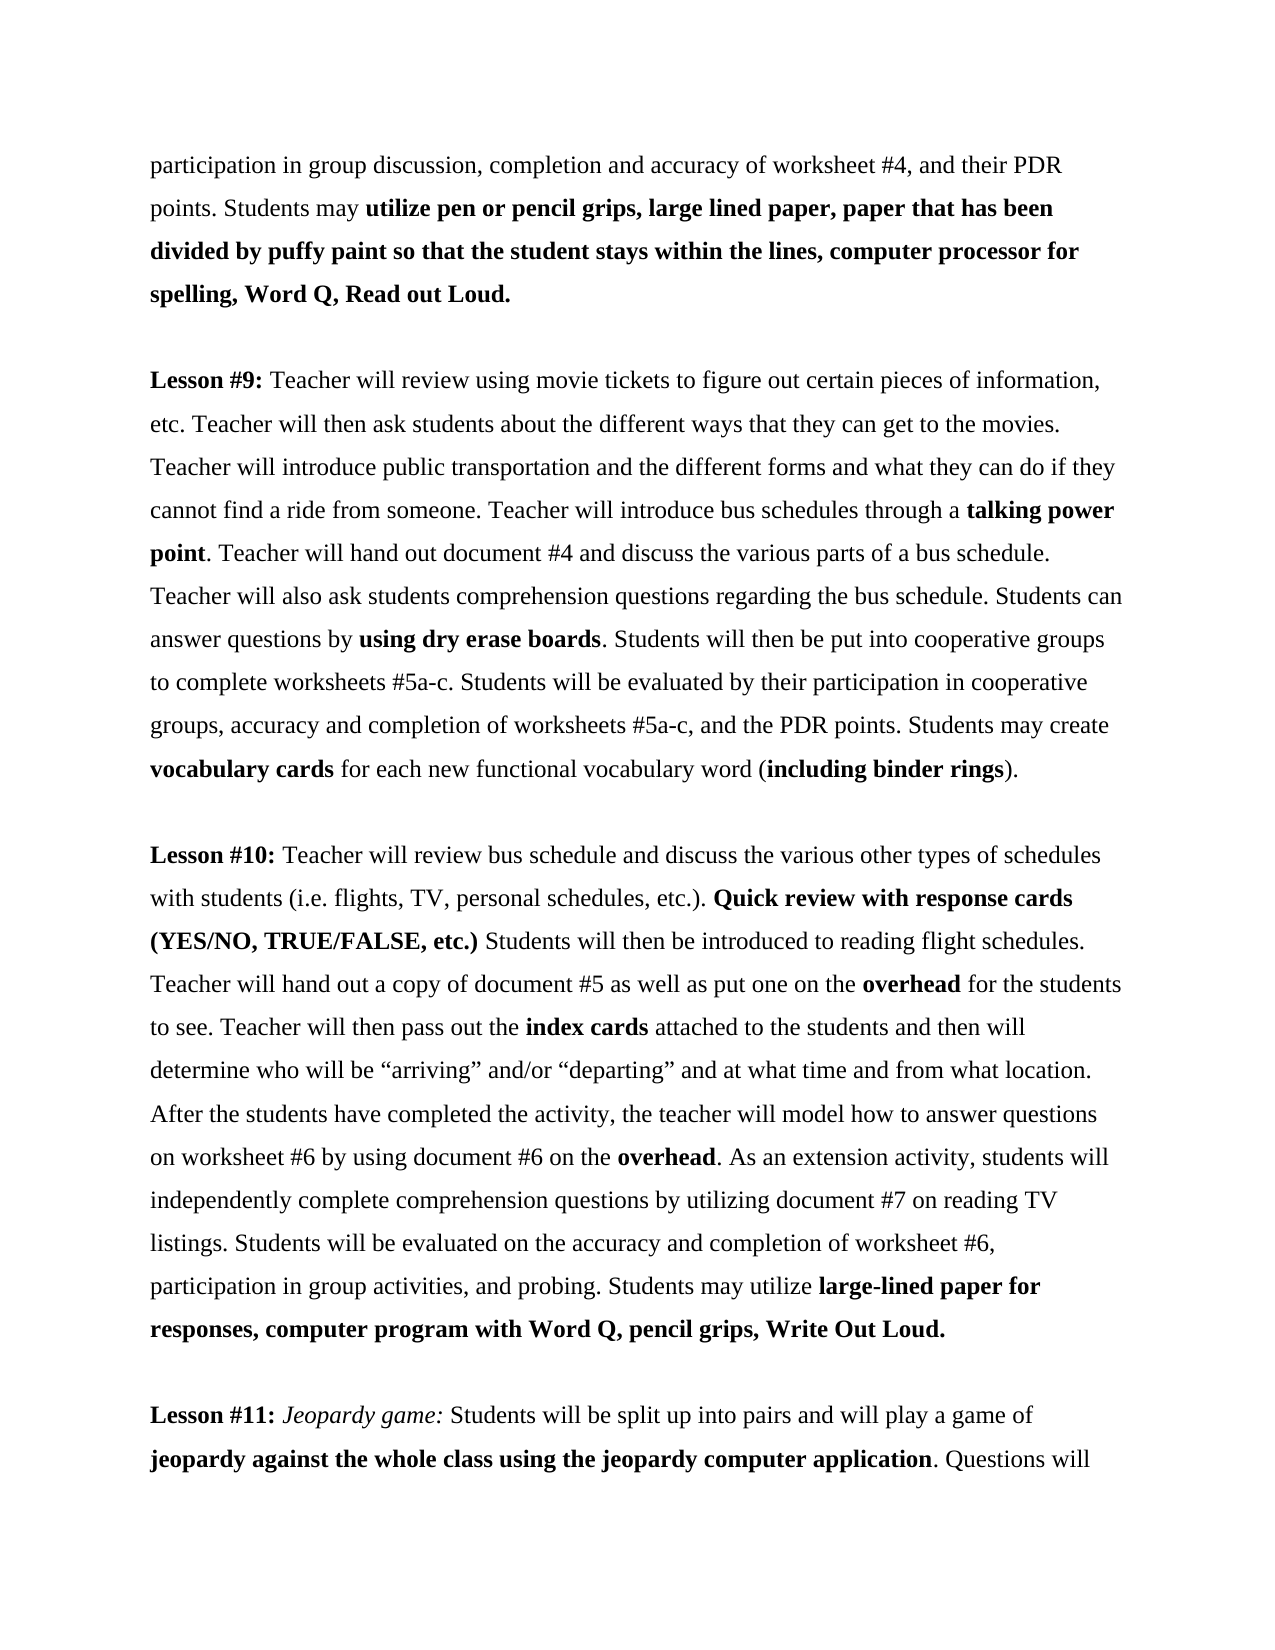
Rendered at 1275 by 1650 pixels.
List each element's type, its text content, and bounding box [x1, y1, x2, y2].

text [150, 1401, 1125, 1472]
text Lesson #9: Teacher will review using movie tickets to figure out certain pieces of information, etc. Teacher will then ask students about the different ways that they can get to the movies. Teacher will introduce public transportation and the different forms and what they can do if they cannot find a ride from someone. Teacher will introduce bus schedules through a talking power point. Teacher will hand out document #4 and discuss the various parts of a bus schedule. Teacher will also ask students comprehension questions regarding the bus schedule. Students can answer questions by using dry erase boards. Students will then be put into cooperative groups to complete worksheets #5a-c. Students will be evaluated by their participation in cooperative groups, accuracy and completion of worksheets #5a-c, and the PDR points. Students may create vocabulary cards for each new functional vocabulary word (including binder rings). [150, 366, 1125, 782]
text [150, 150, 1125, 308]
text Lesson #10: Teacher will review bus schedule and discuss the various other types of schedules with students (i.e. flights, TV, personal schedules, etc.). Quick review with response cards (YES/NO, TRUE/FALSE, etc.) Students will then be introduced to reading flight schedules. Teacher will hand out a copy of document #5 as well as put one on the overhead for the students to see. Teacher will then pass out the index cards attached to the students and then will determine who will be “arriving” and/or “departing” and at what time and from what location. After the students have completed the activity, the teacher will model how to answer questions on worksheet #6 by using document #6 on the overhead. As an extension activity, students will independently complete comprehension questions by utilizing document #7 on reading TV listings. Students will be evaluated on the accuracy and completion of worksheet #6, participation in group activities, and probing. Students may utilize large-lined paper for responses, computer program with Word Q, pencil grips, Write Out Loud. [150, 840, 1125, 1343]
